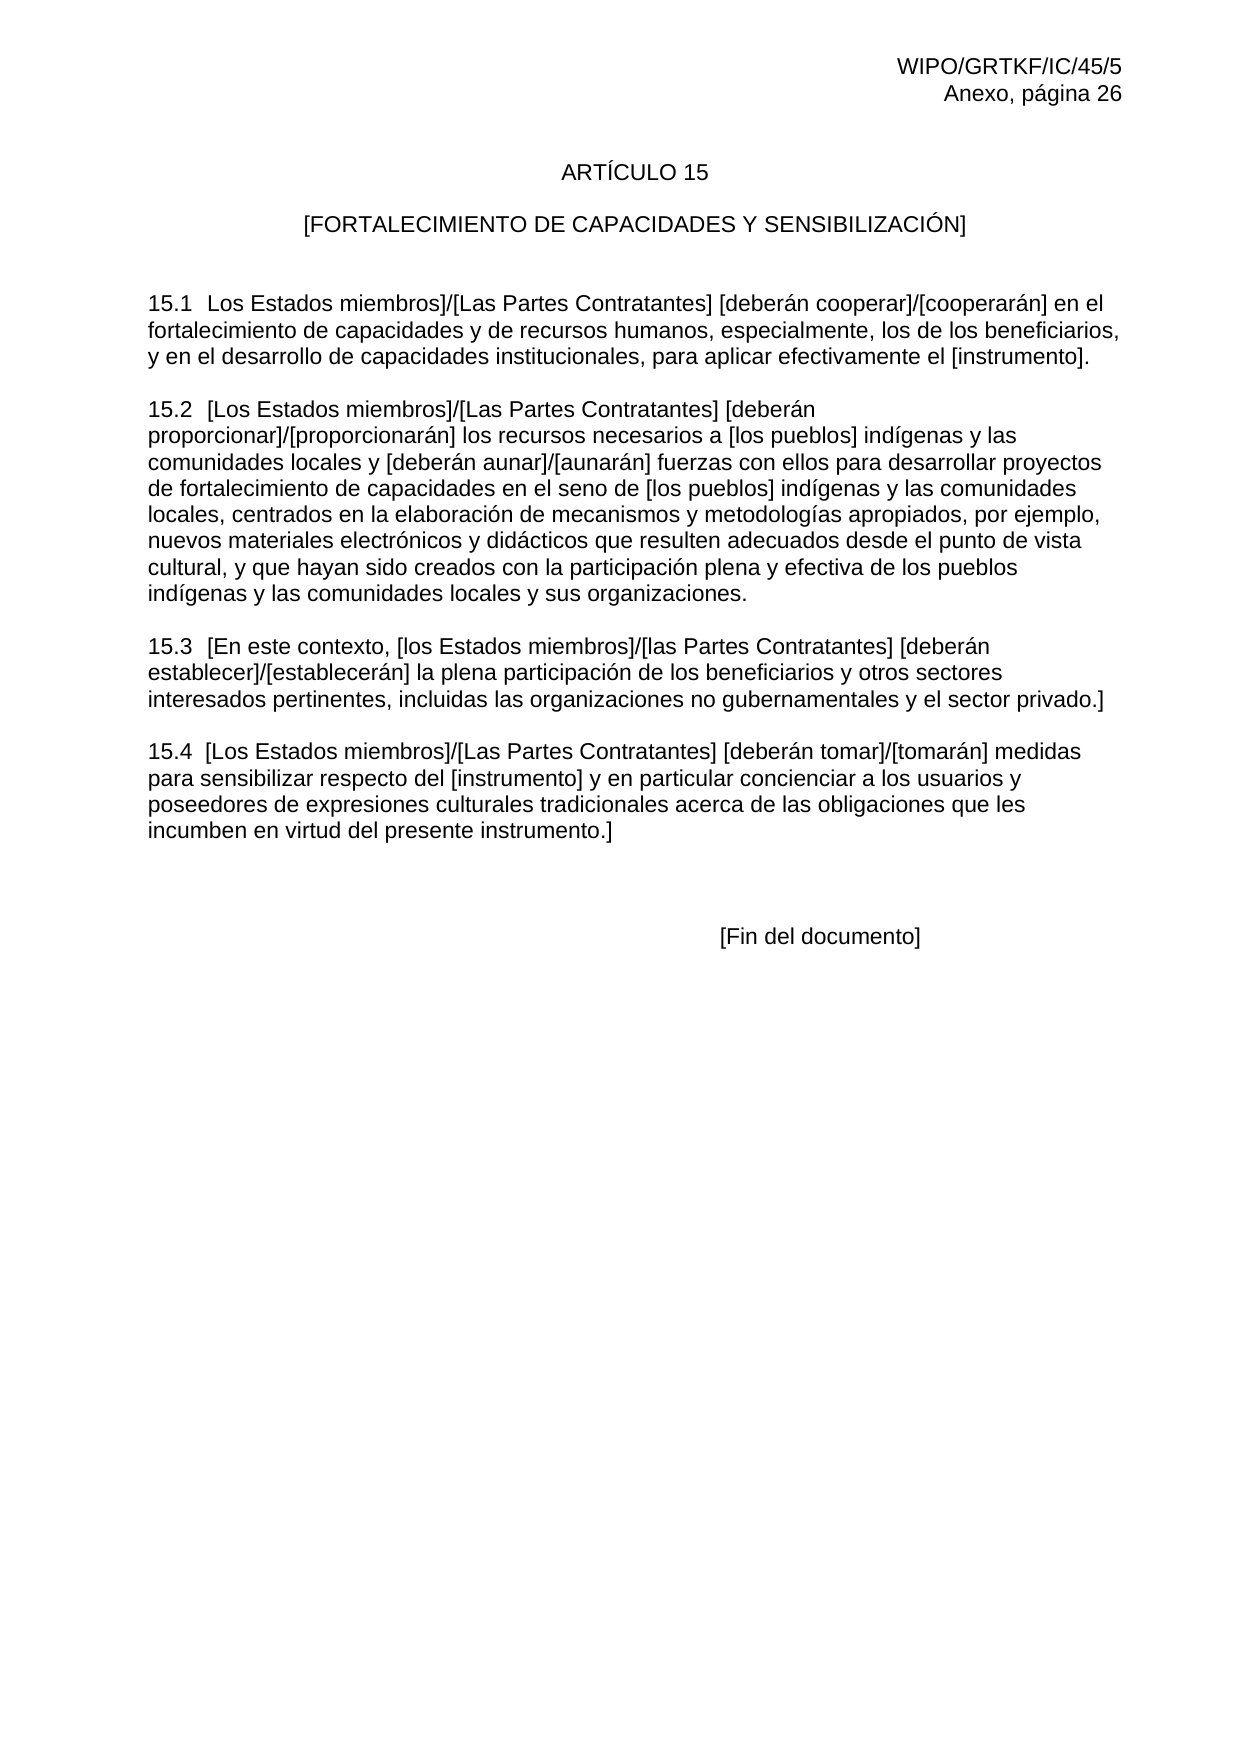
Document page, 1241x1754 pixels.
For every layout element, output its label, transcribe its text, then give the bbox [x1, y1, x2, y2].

text 15.3 [En este contexto, [los Estados miembros]/[las Partes Contratantes] [deberán establecer]/[establecerán] la plena participación de los beneficiarios y otros sectores interesados pertinentes, incluidas las organizaciones no gubernamentales y el sector privado.] [148, 633, 1122, 712]
text 15.1 Los Estados miembros]/[Las Partes Contratantes] [deberán cooperar]/[cooperarán] en el fortalecimiento de capacidades y de recursos humanos, especialmente, los de los beneficiarios, y en el desarrollo de capacidades institucionales, para aplicar efectivamente el [instrumento]. [148, 290, 1122, 369]
text 15.2 [Los Estados miembros]/[Las Partes Contratantes] [deberán proporcionar]/[proporcionarán] los recursos necesarios a [los pueblos] indígenas y las comunidades locales y [deberán aunar]/[aunarán] fuerzas con ellos para desarrollar proyectos de fortalecimiento de capacidades en el seno de [los pueblos] indígenas y las comunidades locales, centrados en la elaboración de mecanismos y metodologías apropiados, por ejemplo, nuevos materiales electrónicos y didácticos que resulten adecuados desde el punto de vista cultural, y que hayan sido creados con la participación plena y efectiva de los pueblos indígenas y las comunidades locales y sus organizaciones. [148, 396, 1122, 607]
text ARTÍCULO 15 [148, 158, 1122, 185]
text [FORTALECIMIENTO DE CAPACIDADES Y SENSIBILIZACIÓN] [148, 211, 1122, 238]
text 15.4 [Los Estados miembros]/[Las Partes Contratantes] [deberán tomar]/[tomarán] medidas para sensibilizar respecto del [instrumento] y en particular concienciar a los usuarios y poseedores de expresiones culturales tradicionales acerca de las obligaciones que les incumben en virtud del presente instrumento.] [148, 738, 1122, 844]
text [Fin del documento] [719, 923, 1122, 949]
